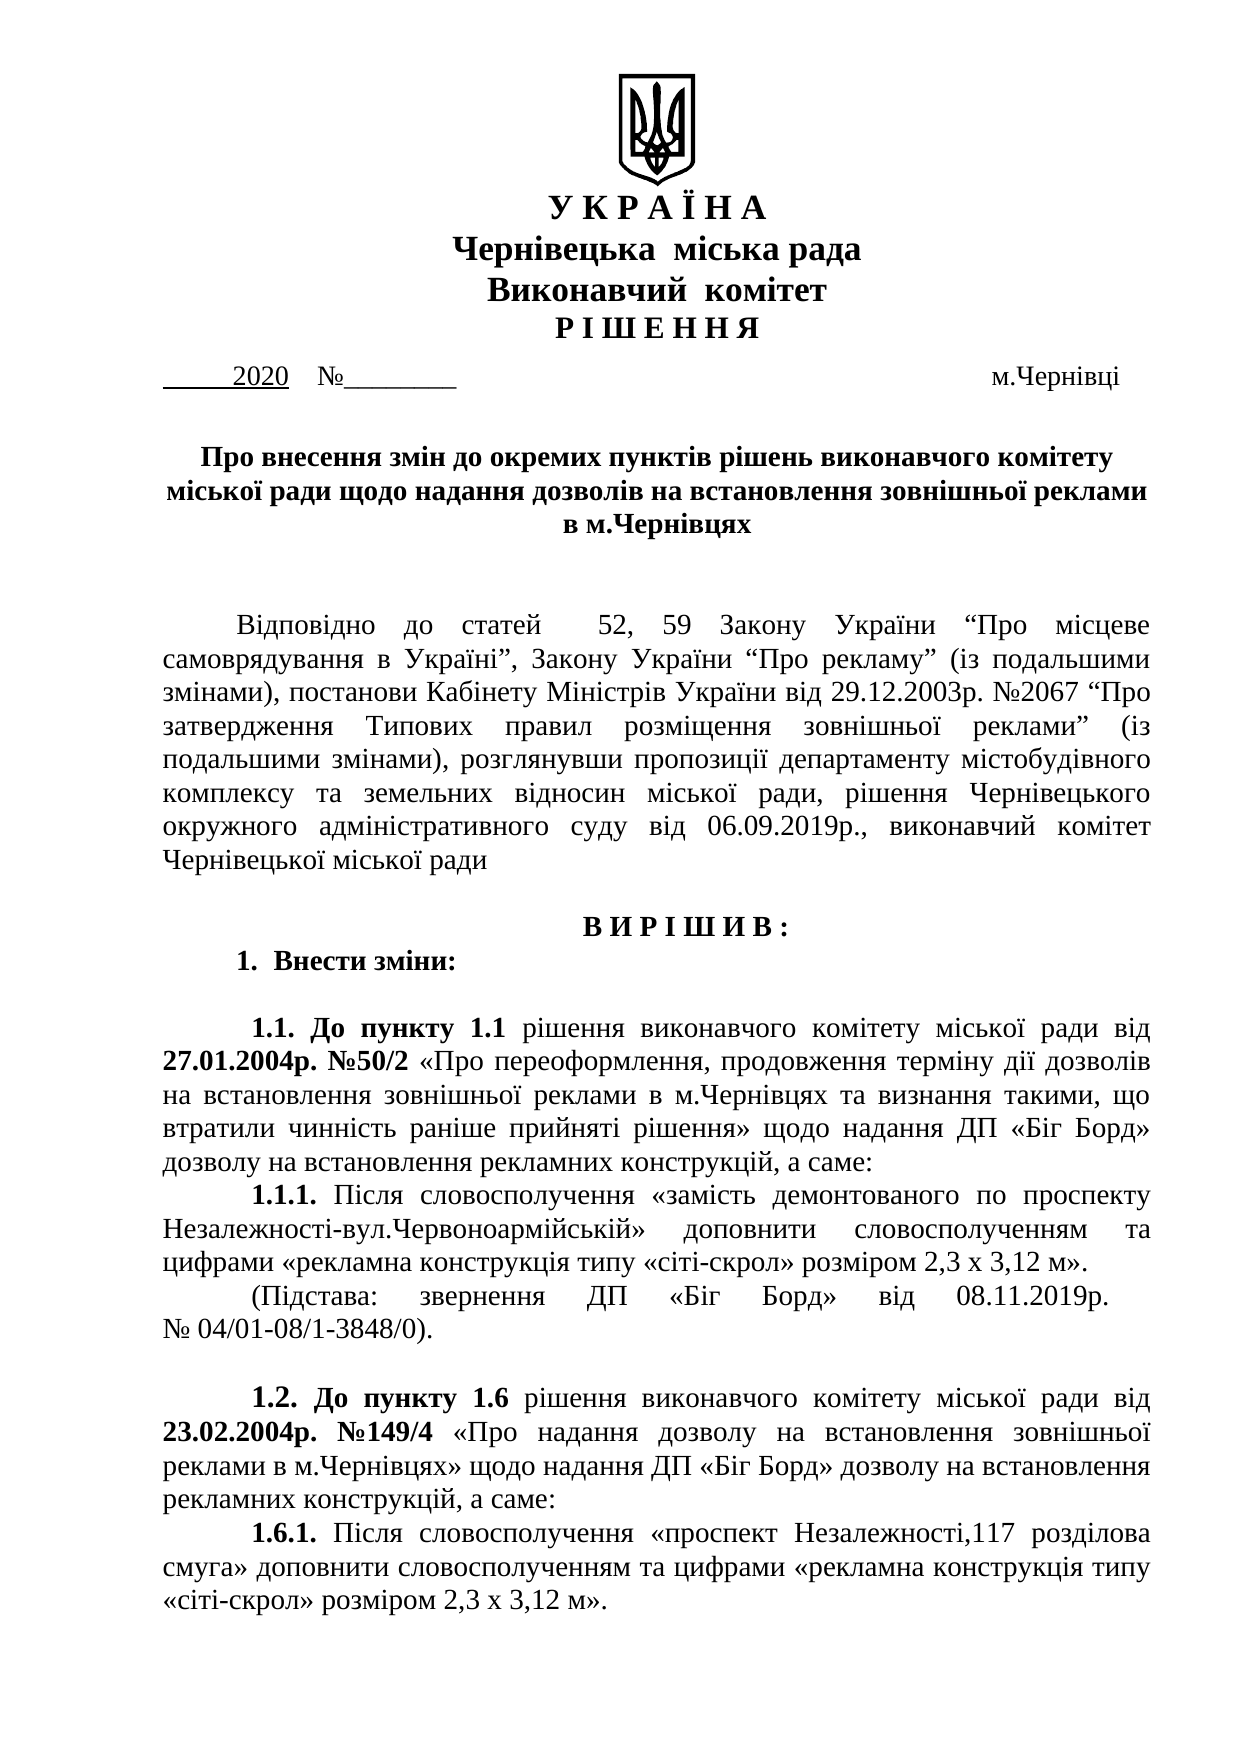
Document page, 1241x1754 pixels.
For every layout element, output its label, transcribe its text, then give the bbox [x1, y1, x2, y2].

text У К Р А Ї Н А [162, 186, 1152, 227]
text Виконавчий комітет [162, 268, 1152, 309]
text Чернівецька міська рада [162, 227, 1152, 268]
text 1.2. До пункту 1.6 рішення виконавчого комітету міської ради від 23.02.2004р. №149/4 «Про надання дозволу на встановлення зовнішньої реклами в м.Чернівцях» щодо надання ДП «Біг Борд» дозволу на встановлення рекламних конструкцій, а саме: [162, 1379, 1152, 1515]
list Внести зміни: [236, 943, 1152, 976]
text Р І Ш Е Н Н Я [162, 309, 1152, 345]
text 2020 №________ м.Чернівці [162, 359, 1152, 392]
text 1.1. До пункту 1.1 рішення виконавчого комітету міської ради від 27.01.2004р. №50/2 «Про переоформлення, продовження терміну дії дозволів на встановлення зовнішньої реклами в м.Чернівцях та визнання такими, що втратили чинність раніше прийняті рішення» щодо надання ДП «Біг Борд» дозволу на встановлення рекламних конструкцій, а саме: [162, 1010, 1152, 1177]
text В И Р І Ш И В : [162, 909, 1152, 943]
text (Підстава: звернення ДП «Біг Борд» від 08.11.2019р. № 04/01-08/1-3848/0). [162, 1278, 1152, 1345]
text Відповідно до статей 52, 59 Закону України “Про місцеве самоврядування в Україні”, Закону України “Про рекламу” (із подальшими змінами), постанови Кабінету Міністрів України від 29.12.2003р. №2067 “Про затвердження Типових правил розміщення зовнішньої реклами” (із подальшими змінами), розглянувши пропозиції департаменту містобудівного комплексу та земельних відносин міської ради, рішення Чернівецького окружного адміністративного суду від 06.09.2019р., виконавчий комітет Чернівецької міської ради [162, 607, 1152, 876]
text 1.6.1. Після словосполучення «проспект Незалежності,117 розділова смуга» доповнити словосполученням та цифрами «рекламна конструкція типу «сіті-скрол» розміром 2,3 х 3,12 м». [162, 1515, 1152, 1616]
text Про внесення змін до окремих пунктів рішень виконавчого комітету міської ради щодо надання дозволів на встановлення зовнішньої реклами в м.Чернівцях [162, 439, 1152, 540]
text 1.1.1. Після словосполучення «замість демонтованого по проспекту Незалежності-вул.Червоноармійській» доповнити словосполученням та цифрами «рекламна конструкція типу «сіті-скрол» розміром 2,3 х 3,12 м». [162, 1177, 1152, 1278]
